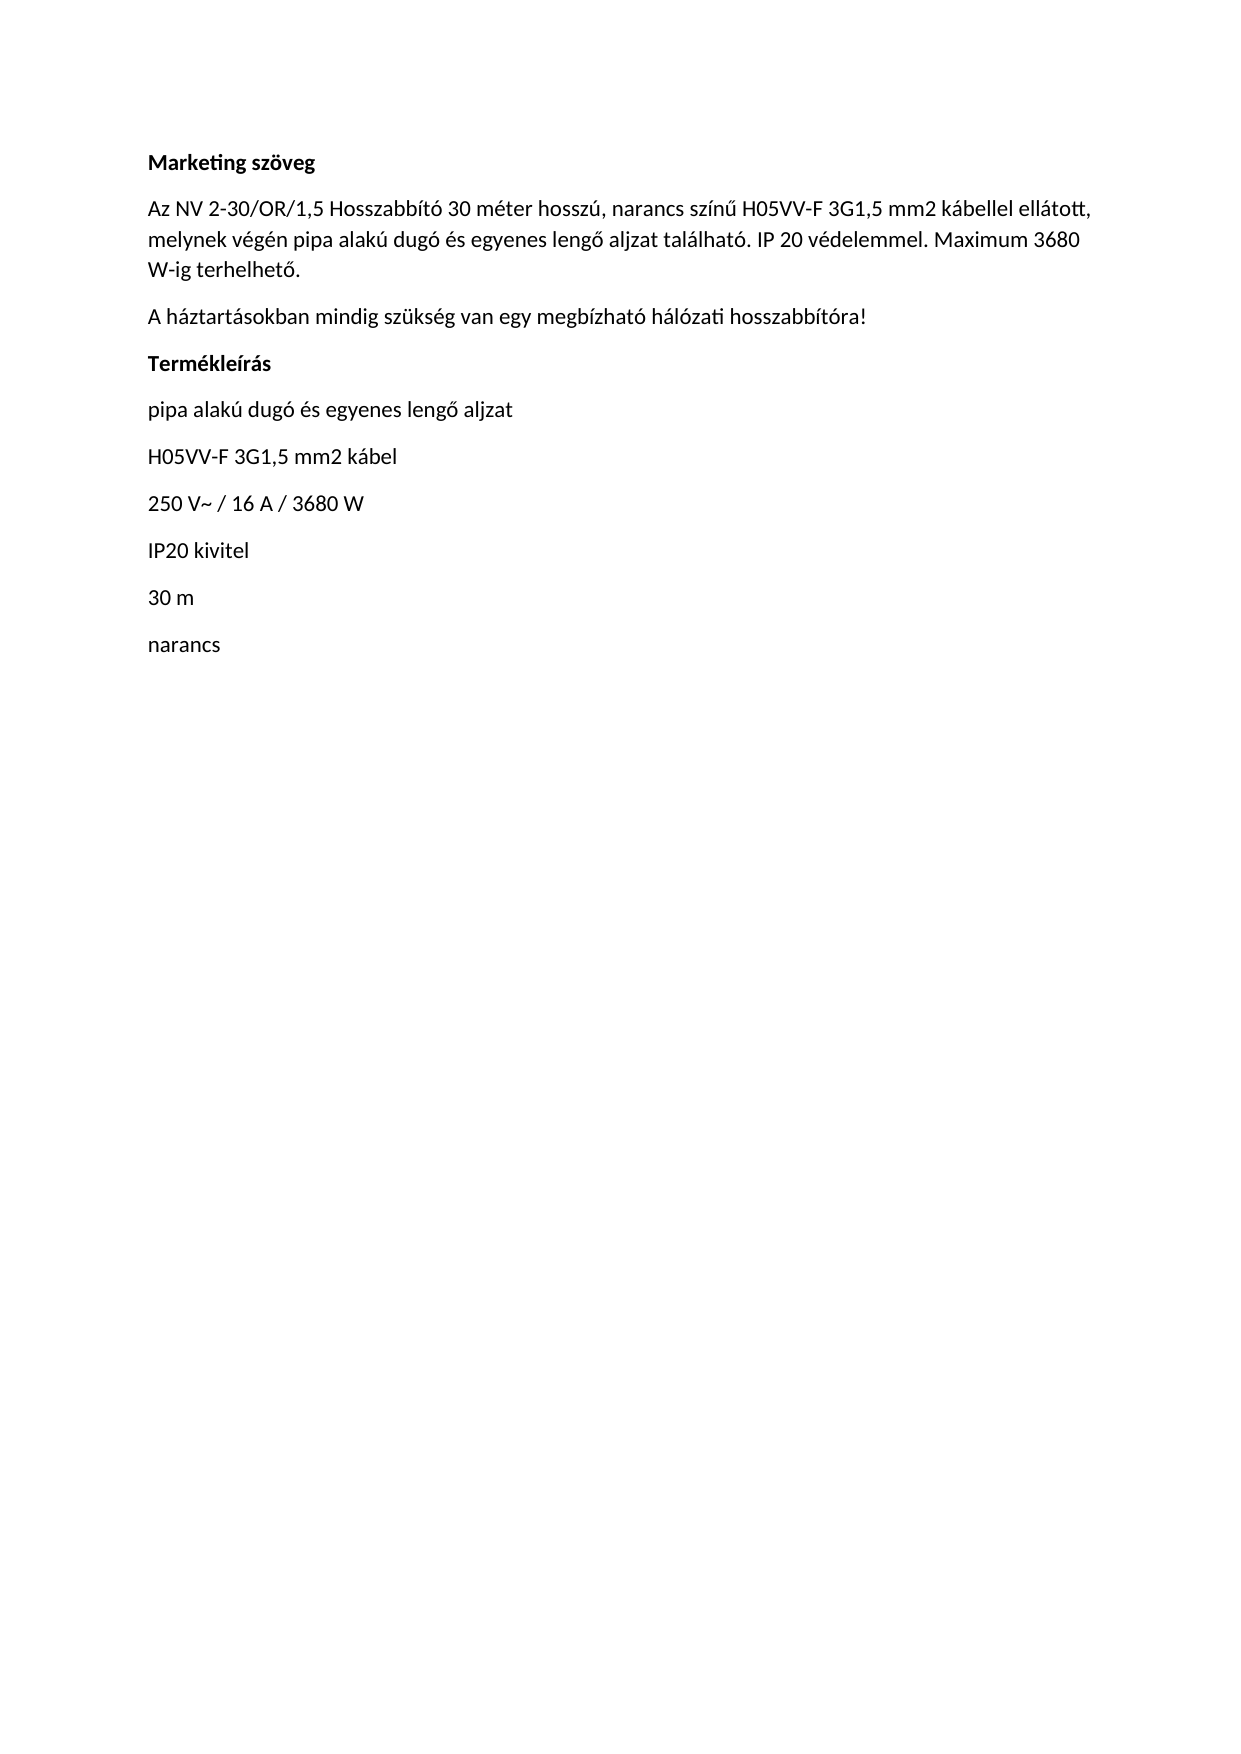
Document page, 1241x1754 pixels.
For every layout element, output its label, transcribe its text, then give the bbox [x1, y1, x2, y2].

text H05VV-F 3G1,5 mm2 kábel [148, 442, 1093, 470]
text Az NV 2-30/OR/1,5 Hosszabbító 30 méter hosszú, narancs színű H05VV-F 3G1,5 mm2 kábellel ellátott, melynek végén pipa alakú dugó és egyenes lengő aljzat található. IP 20 védelemmel. Maximum 3680 W-ig terhelhető. [148, 194, 1093, 283]
text IP20 kivitel [148, 536, 1093, 564]
text pipa alakú dugó és egyenes lengő aljzat [148, 396, 1093, 423]
text Termékleírás [148, 349, 1093, 377]
text A háztartásokban mindig szükség van egy megbízható hálózati hosszabbítóra! [148, 302, 1093, 330]
text 250 V~ / 16 A / 3680 W [148, 489, 1093, 517]
text 30 m [148, 583, 1093, 611]
text Marketing szöveg [148, 148, 1093, 176]
text narancs [148, 630, 1093, 658]
